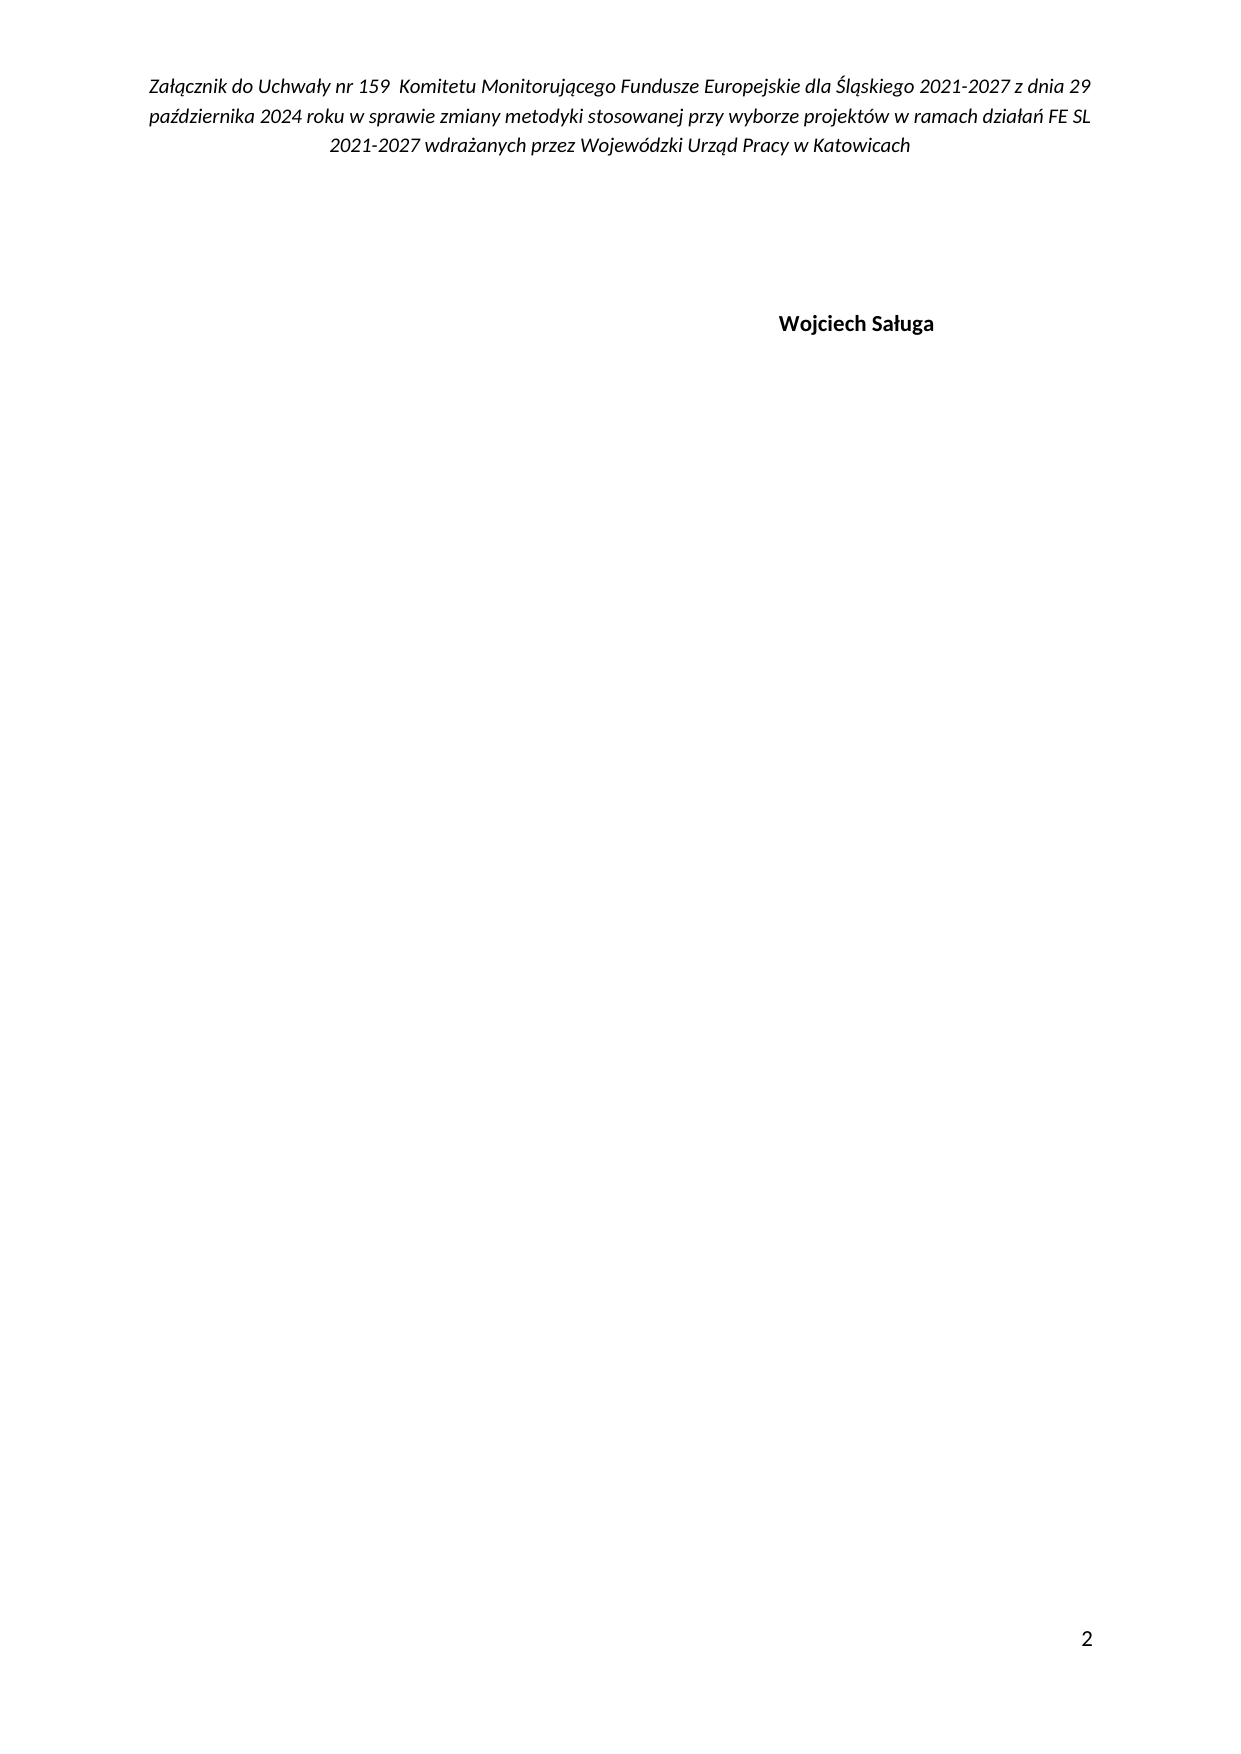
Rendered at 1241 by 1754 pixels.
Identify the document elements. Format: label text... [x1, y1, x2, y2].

text Wojciech Saługa [664, 309, 1093, 337]
